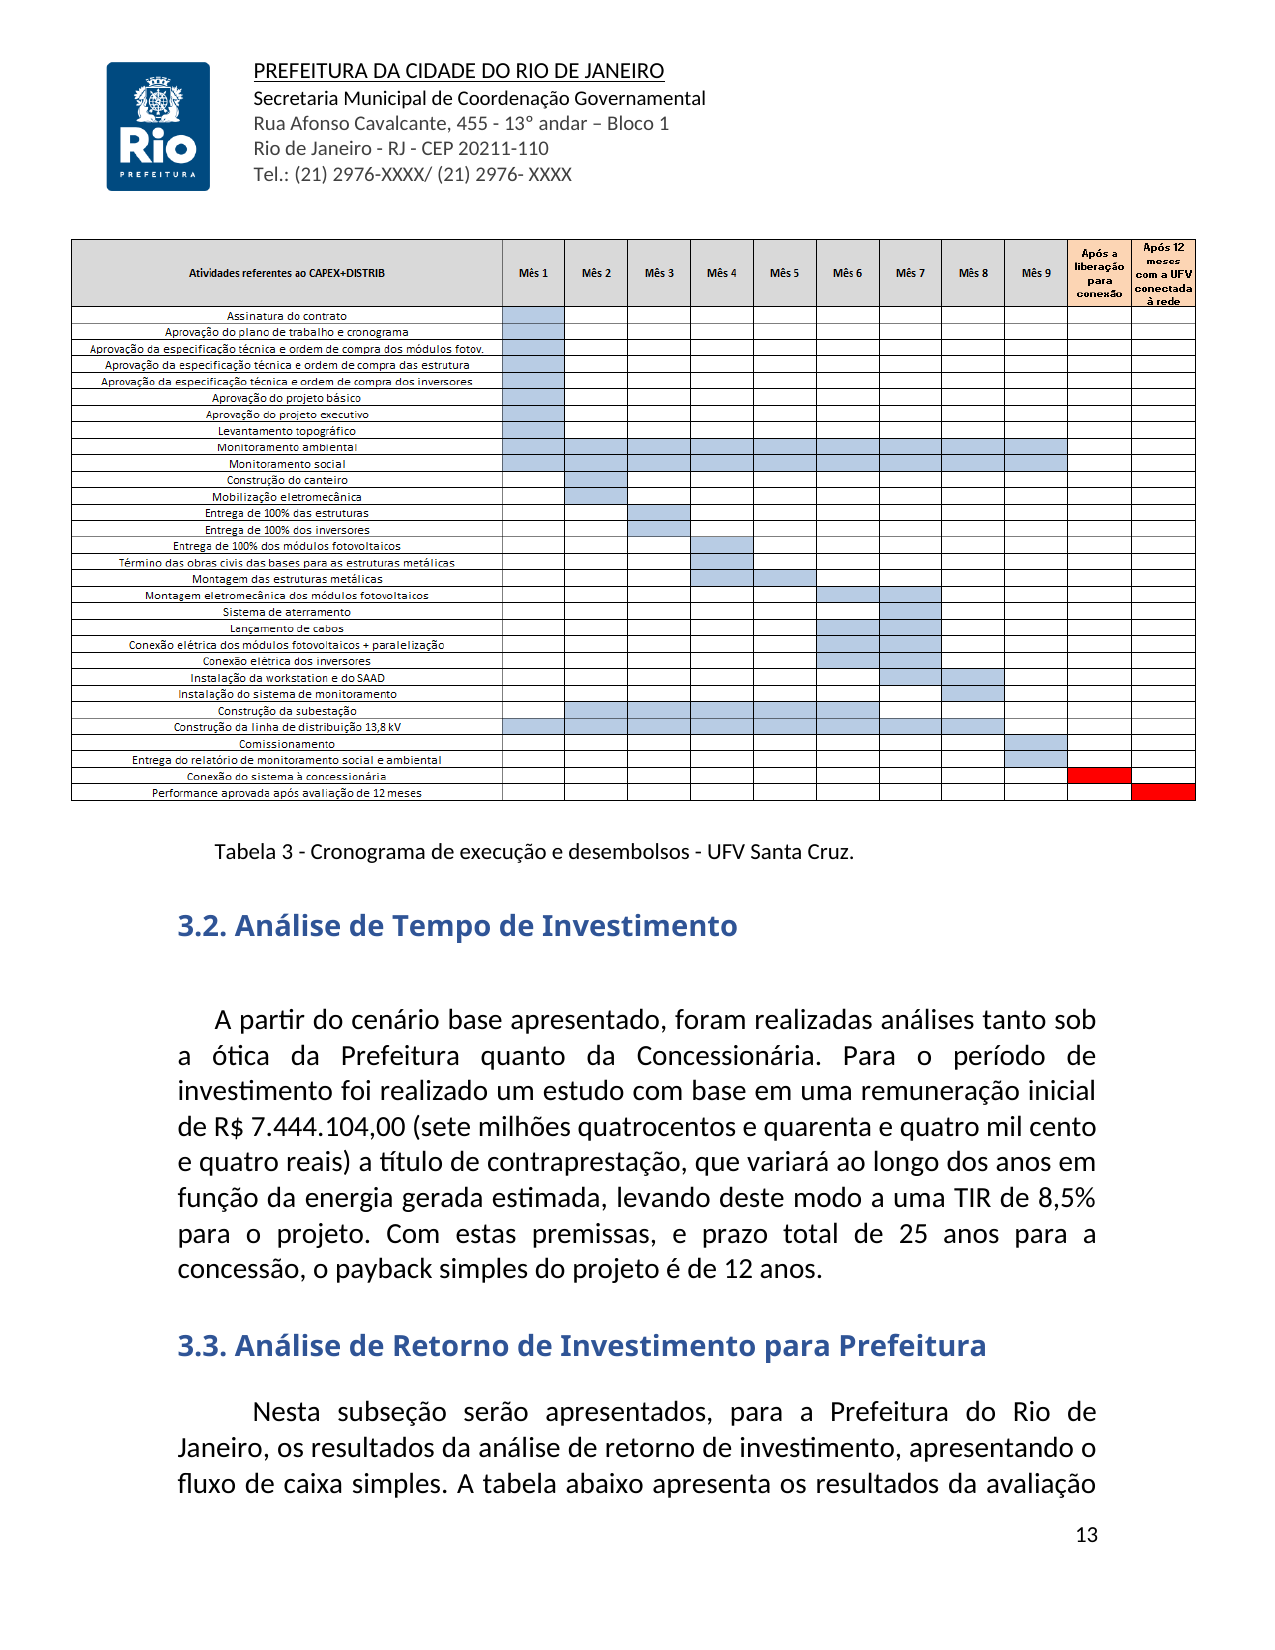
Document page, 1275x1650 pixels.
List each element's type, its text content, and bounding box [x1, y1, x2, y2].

subtitle 3.3. Análise de Retorno de Investimento para Prefeitura [177, 1326, 1098, 1365]
text A partir do cenário base apresentado, foram realizadas análises tanto sob a ótica da Prefeitura quanto da Concessionária. Para o período de investimento foi realizado um estudo com base em uma remuneração inicial de R$ 7.444.104,00 (sete milhões quatrocentos e quarenta e quatro mil cento e quatro reais) a título de contraprestação, que variará ao longo dos anos em função da energia gerada estimada, levando deste modo a uma TIR de 8,5% para o projeto. Com estas premissas, e prazo total de 25 anos para a concessão, o payback simples do projeto é de 12 anos. [177, 1001, 1098, 1286]
picture [64, 232, 1199, 804]
text Tabela 3 - Cronograma de execução e desembolsos - UFV Santa Cruz. [177, 837, 1098, 865]
picture [106, 62, 210, 191]
subtitle 3.2. Análise de Tempo de Investimento [177, 905, 1098, 945]
